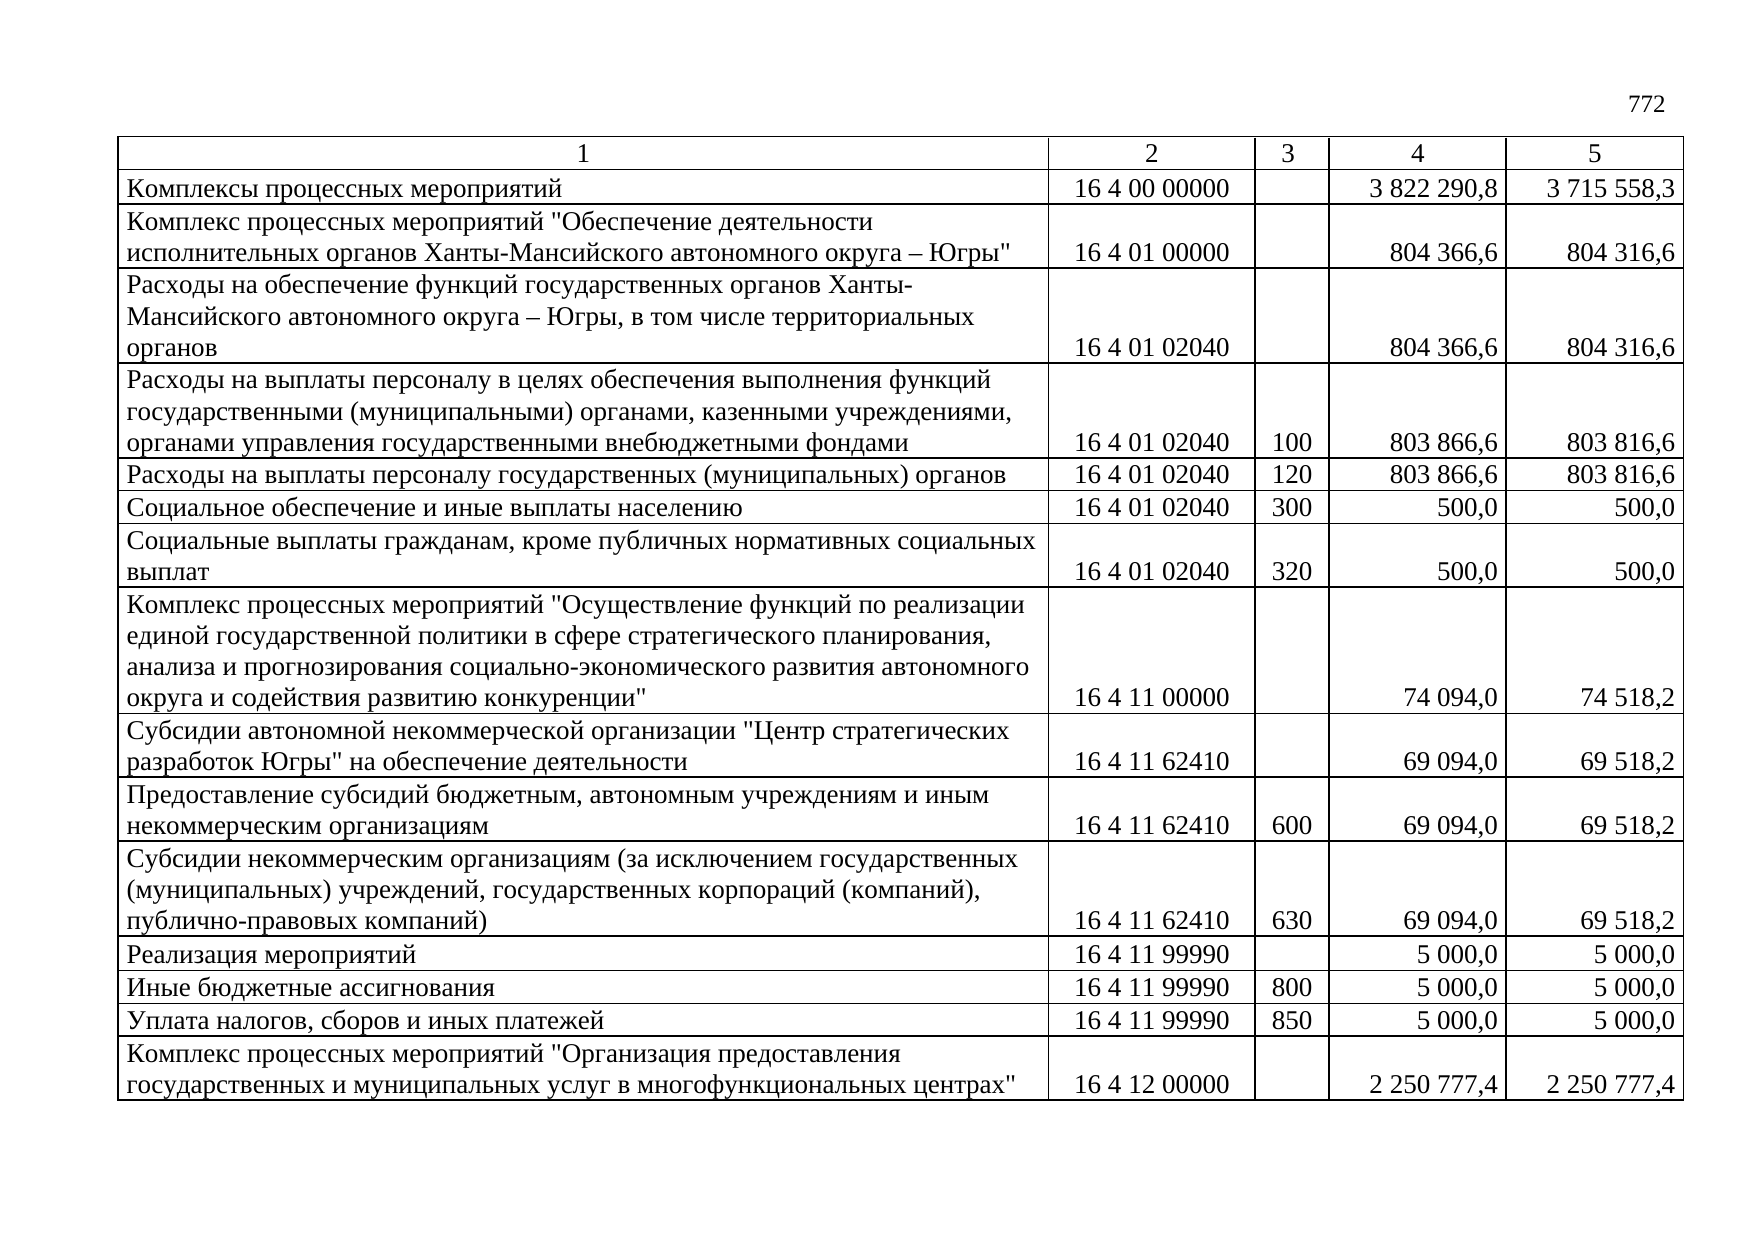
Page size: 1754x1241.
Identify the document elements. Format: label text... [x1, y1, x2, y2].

table_header 4 [1330, 137, 1506, 168]
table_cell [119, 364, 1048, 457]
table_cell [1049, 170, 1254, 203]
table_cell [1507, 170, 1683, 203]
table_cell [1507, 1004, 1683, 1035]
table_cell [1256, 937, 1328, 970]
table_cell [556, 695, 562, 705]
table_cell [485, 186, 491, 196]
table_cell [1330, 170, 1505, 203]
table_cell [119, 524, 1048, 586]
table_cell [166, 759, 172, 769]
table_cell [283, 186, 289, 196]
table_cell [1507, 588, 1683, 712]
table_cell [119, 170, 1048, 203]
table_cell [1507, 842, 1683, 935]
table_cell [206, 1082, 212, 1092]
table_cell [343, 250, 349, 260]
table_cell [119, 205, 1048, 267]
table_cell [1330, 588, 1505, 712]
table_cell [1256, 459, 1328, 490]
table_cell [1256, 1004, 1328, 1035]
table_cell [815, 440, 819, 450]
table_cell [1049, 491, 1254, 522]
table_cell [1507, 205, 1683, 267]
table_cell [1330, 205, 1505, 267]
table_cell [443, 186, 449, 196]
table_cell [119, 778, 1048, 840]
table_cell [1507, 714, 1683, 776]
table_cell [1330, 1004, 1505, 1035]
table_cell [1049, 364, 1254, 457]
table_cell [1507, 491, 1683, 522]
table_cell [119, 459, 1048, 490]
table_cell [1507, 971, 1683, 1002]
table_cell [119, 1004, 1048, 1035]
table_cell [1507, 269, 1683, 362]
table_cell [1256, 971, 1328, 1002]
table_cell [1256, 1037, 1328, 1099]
table_header 3 [1256, 137, 1329, 168]
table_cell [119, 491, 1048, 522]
table_header 1 [119, 137, 1048, 168]
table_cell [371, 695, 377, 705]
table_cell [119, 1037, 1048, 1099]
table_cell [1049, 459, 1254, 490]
table_header 2 [1049, 137, 1255, 168]
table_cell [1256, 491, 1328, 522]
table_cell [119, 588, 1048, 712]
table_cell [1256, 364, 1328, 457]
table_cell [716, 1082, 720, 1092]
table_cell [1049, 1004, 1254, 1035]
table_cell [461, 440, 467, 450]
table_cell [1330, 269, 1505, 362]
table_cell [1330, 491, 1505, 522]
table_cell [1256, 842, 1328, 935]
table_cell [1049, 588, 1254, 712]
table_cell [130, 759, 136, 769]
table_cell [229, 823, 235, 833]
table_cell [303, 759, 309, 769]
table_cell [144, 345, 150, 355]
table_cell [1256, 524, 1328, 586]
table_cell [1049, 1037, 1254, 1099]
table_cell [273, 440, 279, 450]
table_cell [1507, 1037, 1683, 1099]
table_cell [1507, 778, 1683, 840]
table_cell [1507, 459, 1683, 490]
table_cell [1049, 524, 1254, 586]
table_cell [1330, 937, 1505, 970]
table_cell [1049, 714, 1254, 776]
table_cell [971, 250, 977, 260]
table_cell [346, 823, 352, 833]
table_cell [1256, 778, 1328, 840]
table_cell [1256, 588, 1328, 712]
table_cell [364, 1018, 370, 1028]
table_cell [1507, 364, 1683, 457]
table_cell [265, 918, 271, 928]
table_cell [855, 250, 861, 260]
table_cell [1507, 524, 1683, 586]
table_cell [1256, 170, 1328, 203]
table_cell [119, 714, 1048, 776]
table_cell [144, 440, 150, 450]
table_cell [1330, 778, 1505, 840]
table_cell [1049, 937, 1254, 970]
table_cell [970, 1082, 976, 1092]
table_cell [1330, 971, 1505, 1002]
table_header 5 [1507, 137, 1683, 168]
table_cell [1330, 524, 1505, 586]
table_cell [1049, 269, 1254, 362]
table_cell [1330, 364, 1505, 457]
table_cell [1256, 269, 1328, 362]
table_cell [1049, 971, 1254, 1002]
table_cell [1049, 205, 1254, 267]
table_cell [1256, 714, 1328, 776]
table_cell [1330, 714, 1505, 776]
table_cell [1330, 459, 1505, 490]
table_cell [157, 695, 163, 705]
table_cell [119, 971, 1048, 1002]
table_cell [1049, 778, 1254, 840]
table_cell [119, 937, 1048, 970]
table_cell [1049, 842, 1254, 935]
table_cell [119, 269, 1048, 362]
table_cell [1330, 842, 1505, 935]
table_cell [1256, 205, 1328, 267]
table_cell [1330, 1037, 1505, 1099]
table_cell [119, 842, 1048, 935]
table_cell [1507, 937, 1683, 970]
